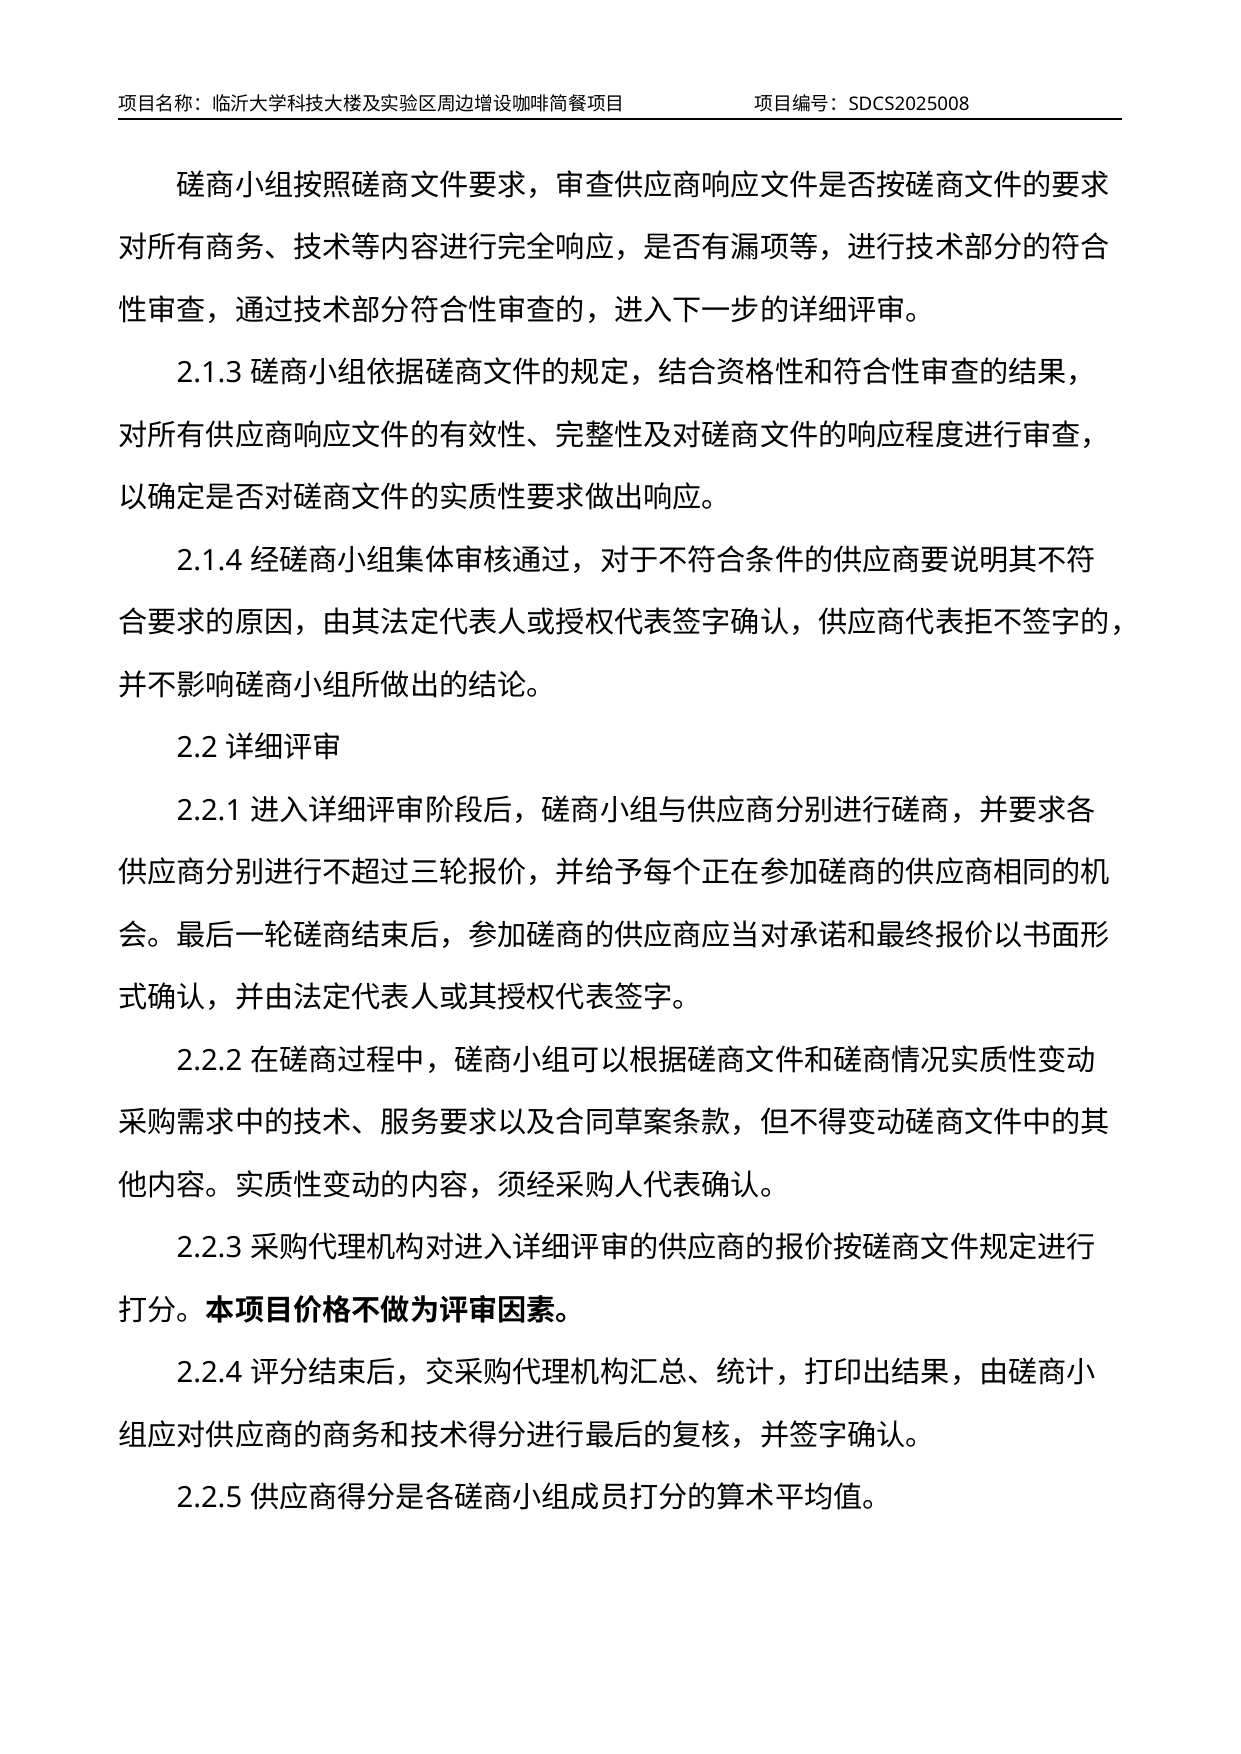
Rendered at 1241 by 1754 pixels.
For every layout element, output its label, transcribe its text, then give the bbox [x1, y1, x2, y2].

text 2.2.4 评分结束后，交采购代理机构汇总、统计，打印出结果，由磋商小组应对供应商的商务和技术得分进行最后的复核，并签字确认。 [118, 1332, 1122, 1457]
text 磋商小组按照磋商文件要求，审查供应商响应文件是否按磋商文件的要求对所有商务、技术等内容进行完全响应，是否有漏项等，进行技术部分的符合性审查，通过技术部分符合性审查的，进入下一步的详细评审。 [118, 145, 1122, 332]
text 2.2.3 采购代理机构对进入详细评审的供应商的报价按磋商文件规定进行打分。本项目价格不做为评审因素。 [118, 1207, 1122, 1332]
text 2.1.3 磋商小组依据磋商文件的规定，结合资格性和符合性审查的结果，对所有供应商响应文件的有效性、完整性及对磋商文件的响应程度进行审查，以确定是否对磋商文件的实质性要求做出响应。 [118, 332, 1122, 520]
text 2.2.1 进入详细评审阶段后，磋商小组与供应商分别进行磋商，并要求各供应商分别进行不超过三轮报价，并给予每个正在参加磋商的供应商相同的机会。最后一轮磋商结束后，参加磋商的供应商应当对承诺和最终报价以书面形式确认，并由法定代表人或其授权代表签字。 [118, 770, 1122, 1020]
text 2.1.4 经磋商小组集体审核通过，对于不符合条件的供应商要说明其不符合要求的原因，由其法定代表人或授权代表签字确认，供应商代表拒不签字的，并不影响磋商小组所做出的结论。 [118, 520, 1122, 707]
text 2.2.5 供应商得分是各磋商小组成员打分的算术平均值。 [118, 1457, 1122, 1520]
text 2.2 详细评审 [118, 707, 1122, 770]
text 2.2.2 在磋商过程中，磋商小组可以根据磋商文件和磋商情况实质性变动采购需求中的技术、服务要求以及合同草案条款，但不得变动磋商文件中的其他内容。实质性变动的内容，须经采购人代表确认。 [118, 1020, 1122, 1207]
